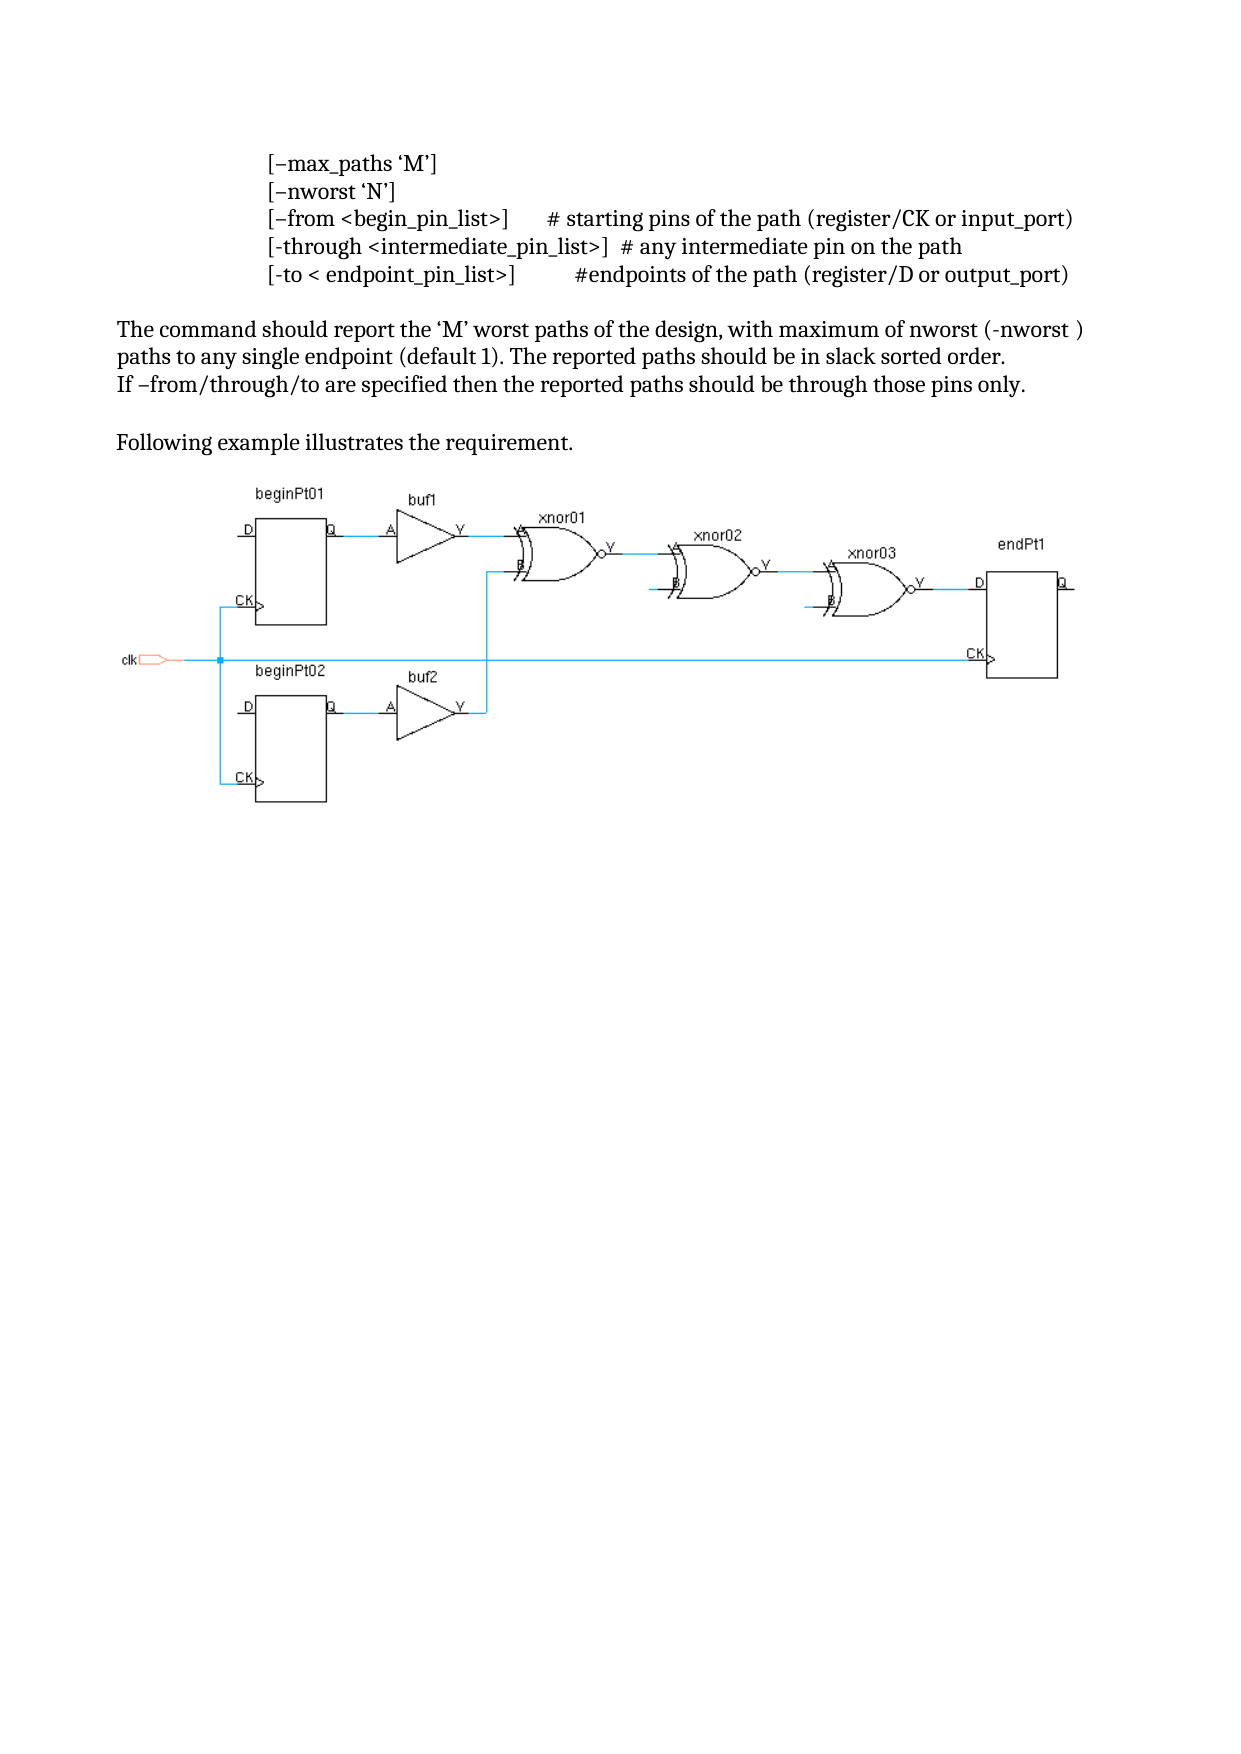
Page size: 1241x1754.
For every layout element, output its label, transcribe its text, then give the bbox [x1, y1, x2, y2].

text If –from/through/to are specified then the reported paths should be through those pins only. [117, 371, 1123, 398]
text [–max_paths ‘M’] [192, 150, 1123, 178]
text The command should report the ‘M’ worst paths of the design, with maximum of nworst (-nworst ) paths to any single endpoint (default 1). The reported paths should be in slack sorted order. [117, 316, 1123, 371]
picture [115, 460, 1091, 833]
text [-through <intermediate_pin_list>] # any intermediate pin on the path [192, 233, 1123, 260]
text Following example illustrates the requirement. [116, 429, 1123, 457]
text [-to < endpoint_pin_list>] #endpoints of the path (register/D or output_port) [192, 260, 1123, 288]
text [–nworst ‘N’] [192, 178, 1123, 205]
text [–from <begin_pin_list>] # starting pins of the path (register/CK or input_port) [192, 205, 1123, 233]
